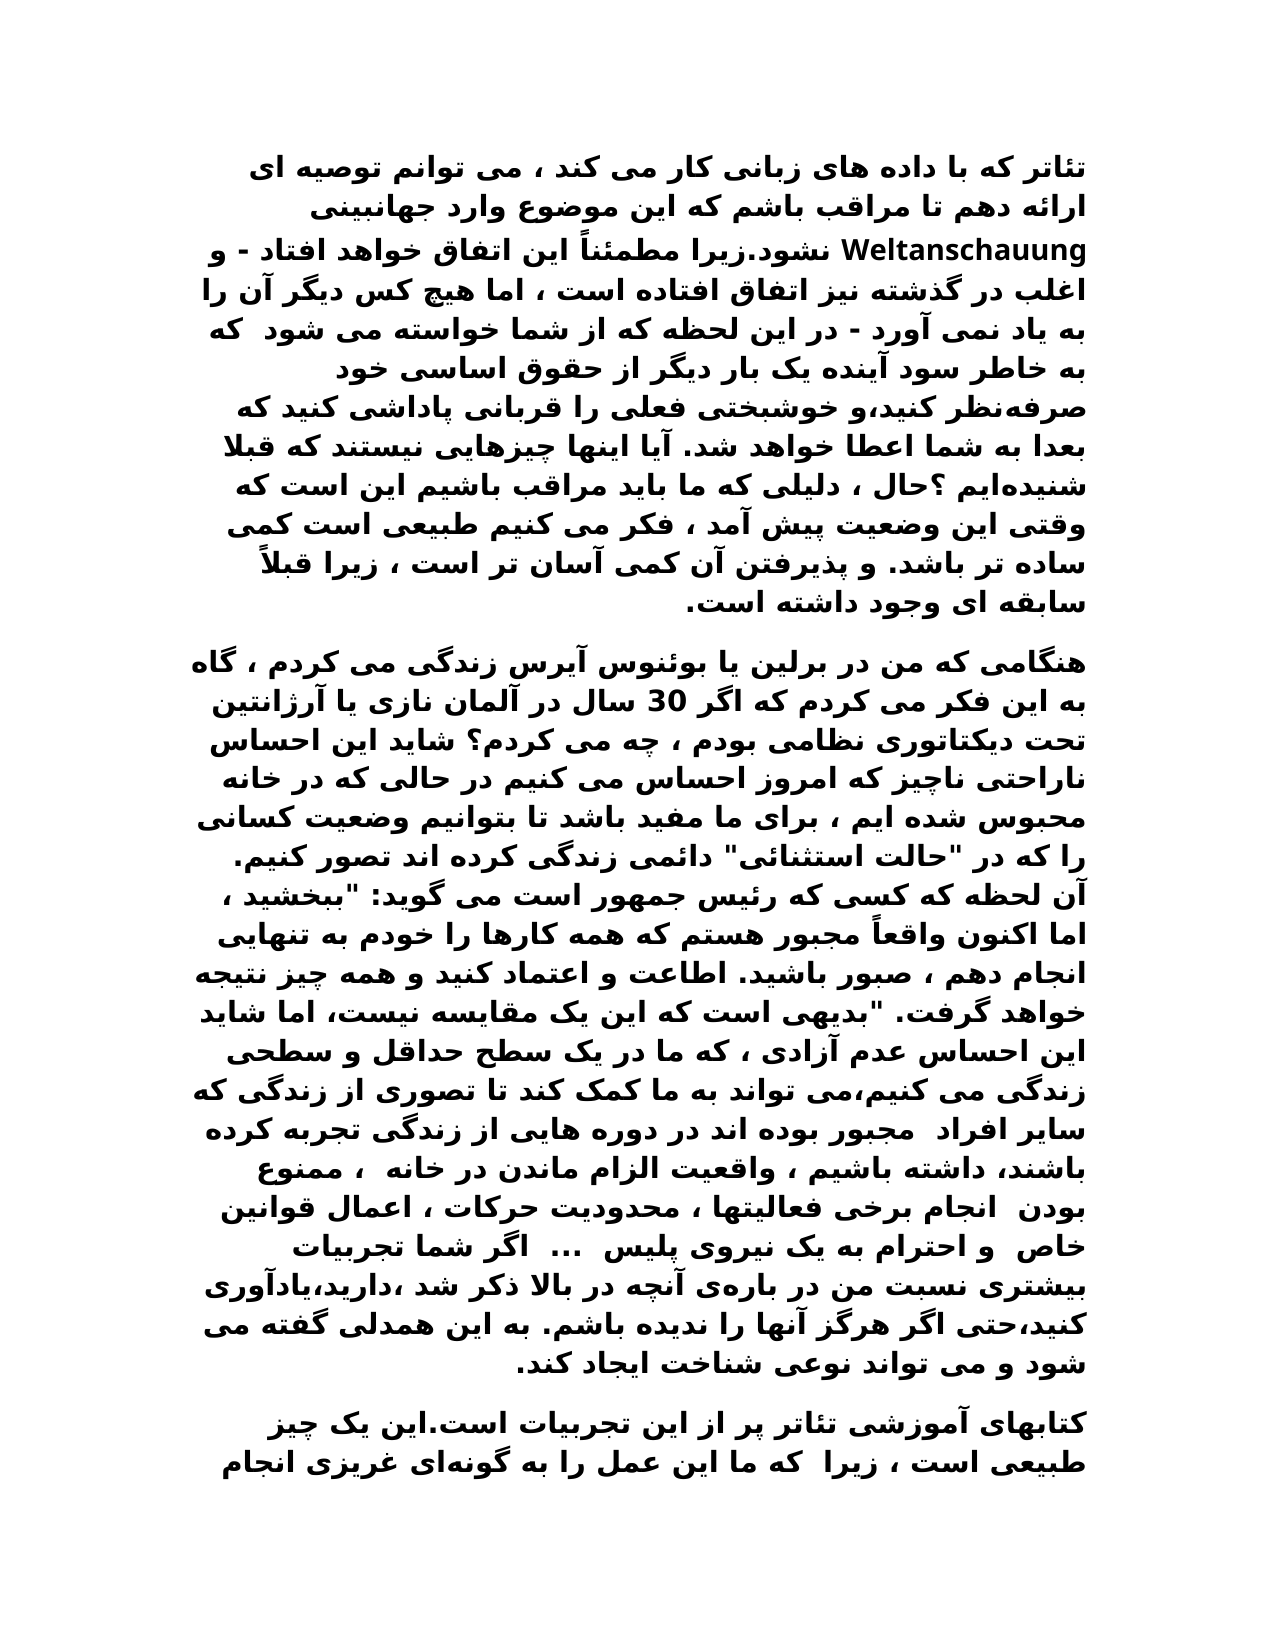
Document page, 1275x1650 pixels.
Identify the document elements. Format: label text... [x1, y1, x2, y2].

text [187, 1406, 1087, 1479]
text هنگامی که من در برلین یا بوئنوس آیرس زندگی می کردم ، گاه به این فکر می کردم که اگر 30 سال در آلمان نازی یا آرژانتین تحت دیکتاتوری نظامی بودم ، چه می کردم؟ شاید این احساس ناراحتی ناچیز که امروز احساس می کنیم در حالی که در خانه محبوس شده ایم ، برای ما مفید باشد تا بتوانیم وضعیت کسانی را که در "حالت استثنائی" دائمی زندگی کرده اند تصور کنیم. آن لحظه که کسی که رئیس جمهور است می گوید: "ببخشید ، اما اکنون واقعاً مجبور هستم که همه کارها را خودم به تنهایی انجام دهم ، صبور باشید. اطاعت و اعتماد کنید و همه چیز نتیجه خواهد گرفت. "بدیهی است که این یک مقایسه نیست، اما شاید این احساس عدم آزادی ، که ما در یک سطح حداقل و سطحی زندگی می کنیم،می تواند به ما کمک کند تا تصوری از زندگی که سایر افراد مجبور بوده اند در دوره هایی از زندگی تجربه کرده باشند، داشته باشیم ، واقعیت الزام ماندن در خانه ، ممنوع بودن انجام برخی فعالیتها ، محدودیت حرکات ، اعمال قوانین خاص و احترام به یک نیروی پلیس ... اگر شما تجربیات بیشتری نسبت من در باره‌ی آنچه در بالا ذکر شد ،دارید،یادآوری کنید،حتی اگر هرگز آنها را ندیده باشم. به این همدلی گفته می شود و می تواند نوعی شناخت ایجاد کند. [187, 645, 1087, 1380]
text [187, 150, 1087, 619]
